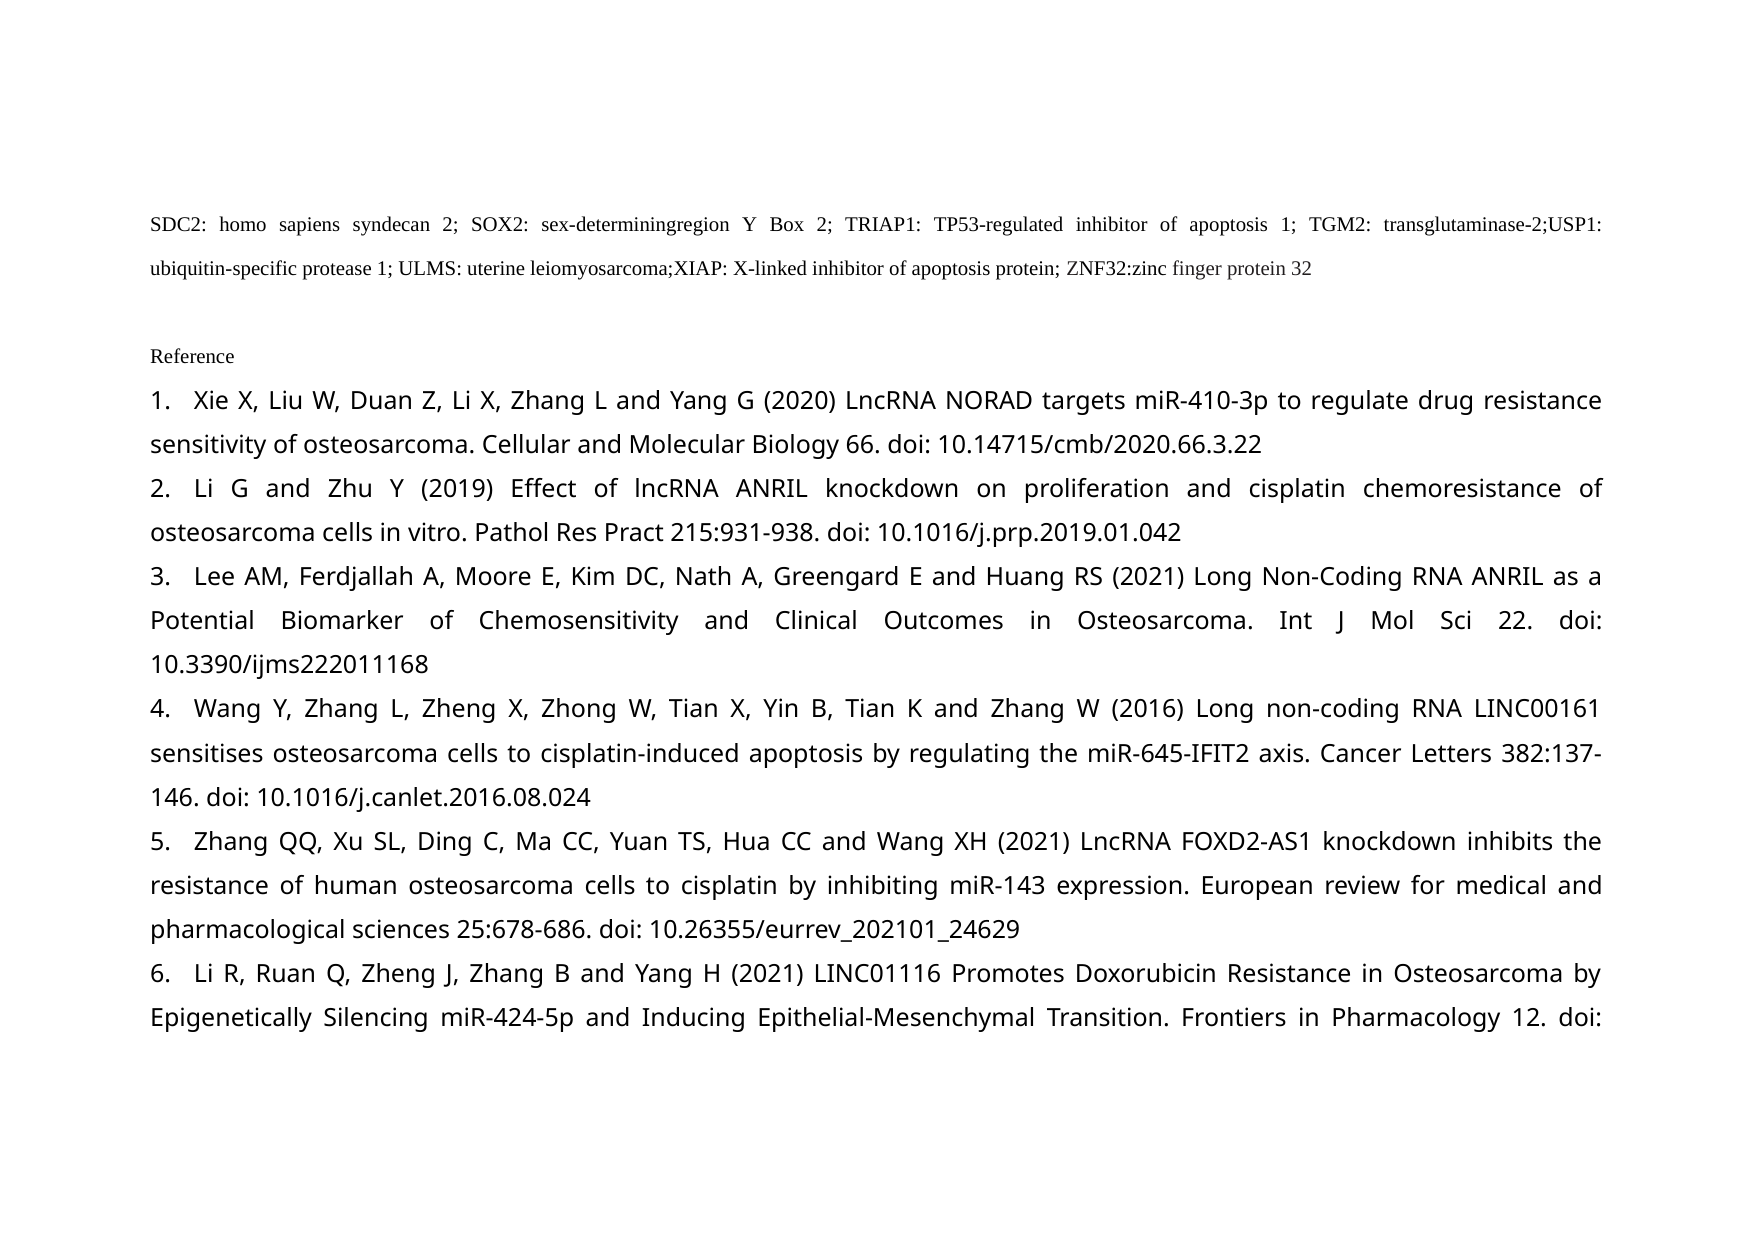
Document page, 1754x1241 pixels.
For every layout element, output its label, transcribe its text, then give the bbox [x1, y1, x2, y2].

text Reference [150, 334, 1604, 378]
text 1. Xie X, Liu W, Duan Z, Li X, Zhang L and Yang G (2020) LncRNA NORAD targets miR-410-3p to regulate drug resistance sensitivity of osteosarcoma. Cellular and Molecular Biology 66. doi: 10.14715/cmb/2020.66.3.22 [150, 378, 1604, 466]
text 5. Zhang QQ, Xu SL, Ding C, Ma CC, Yuan TS, Hua CC and Wang XH (2021) LncRNA FOXD2-AS1 knockdown inhibits the resistance of human osteosarcoma cells to cisplatin by inhibiting miR-143 expression. European review for medical and pharmacological sciences 25:678-686. doi: 10.26355/eurrev_202101_24629 [150, 818, 1604, 951]
text 2. Li G and Zhu Y (2019) Effect of lncRNA ANRIL knockdown on proliferation and cisplatin chemoresistance of osteosarcoma cells in vitro. Pathol Res Pract 215:931-938. doi: 10.1016/j.prp.2019.01.042 [150, 466, 1604, 554]
text 4. Wang Y, Zhang L, Zheng X, Zhong W, Tian X, Yin B, Tian K and Zhang W (2016) Long non-coding RNA LINC00161 sensitises osteosarcoma cells to cisplatin-induced apoptosis by regulating the miR-645-IFIT2 axis. Cancer Letters 382:137-146. doi: 10.1016/j.canlet.2016.08.024 [150, 686, 1604, 818]
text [150, 951, 1604, 1039]
text 3. Lee AM, Ferdjallah A, Moore E, Kim DC, Nath A, Greengard E and Huang RS (2021) Long Non-Coding RNA ANRIL as a Potential Biomarker of Chemosensitivity and Clinical Outcomes in Osteosarcoma. Int J Mol Sci 22. doi: 10.3390/ijms222011168 [150, 554, 1604, 686]
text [150, 201, 1604, 289]
